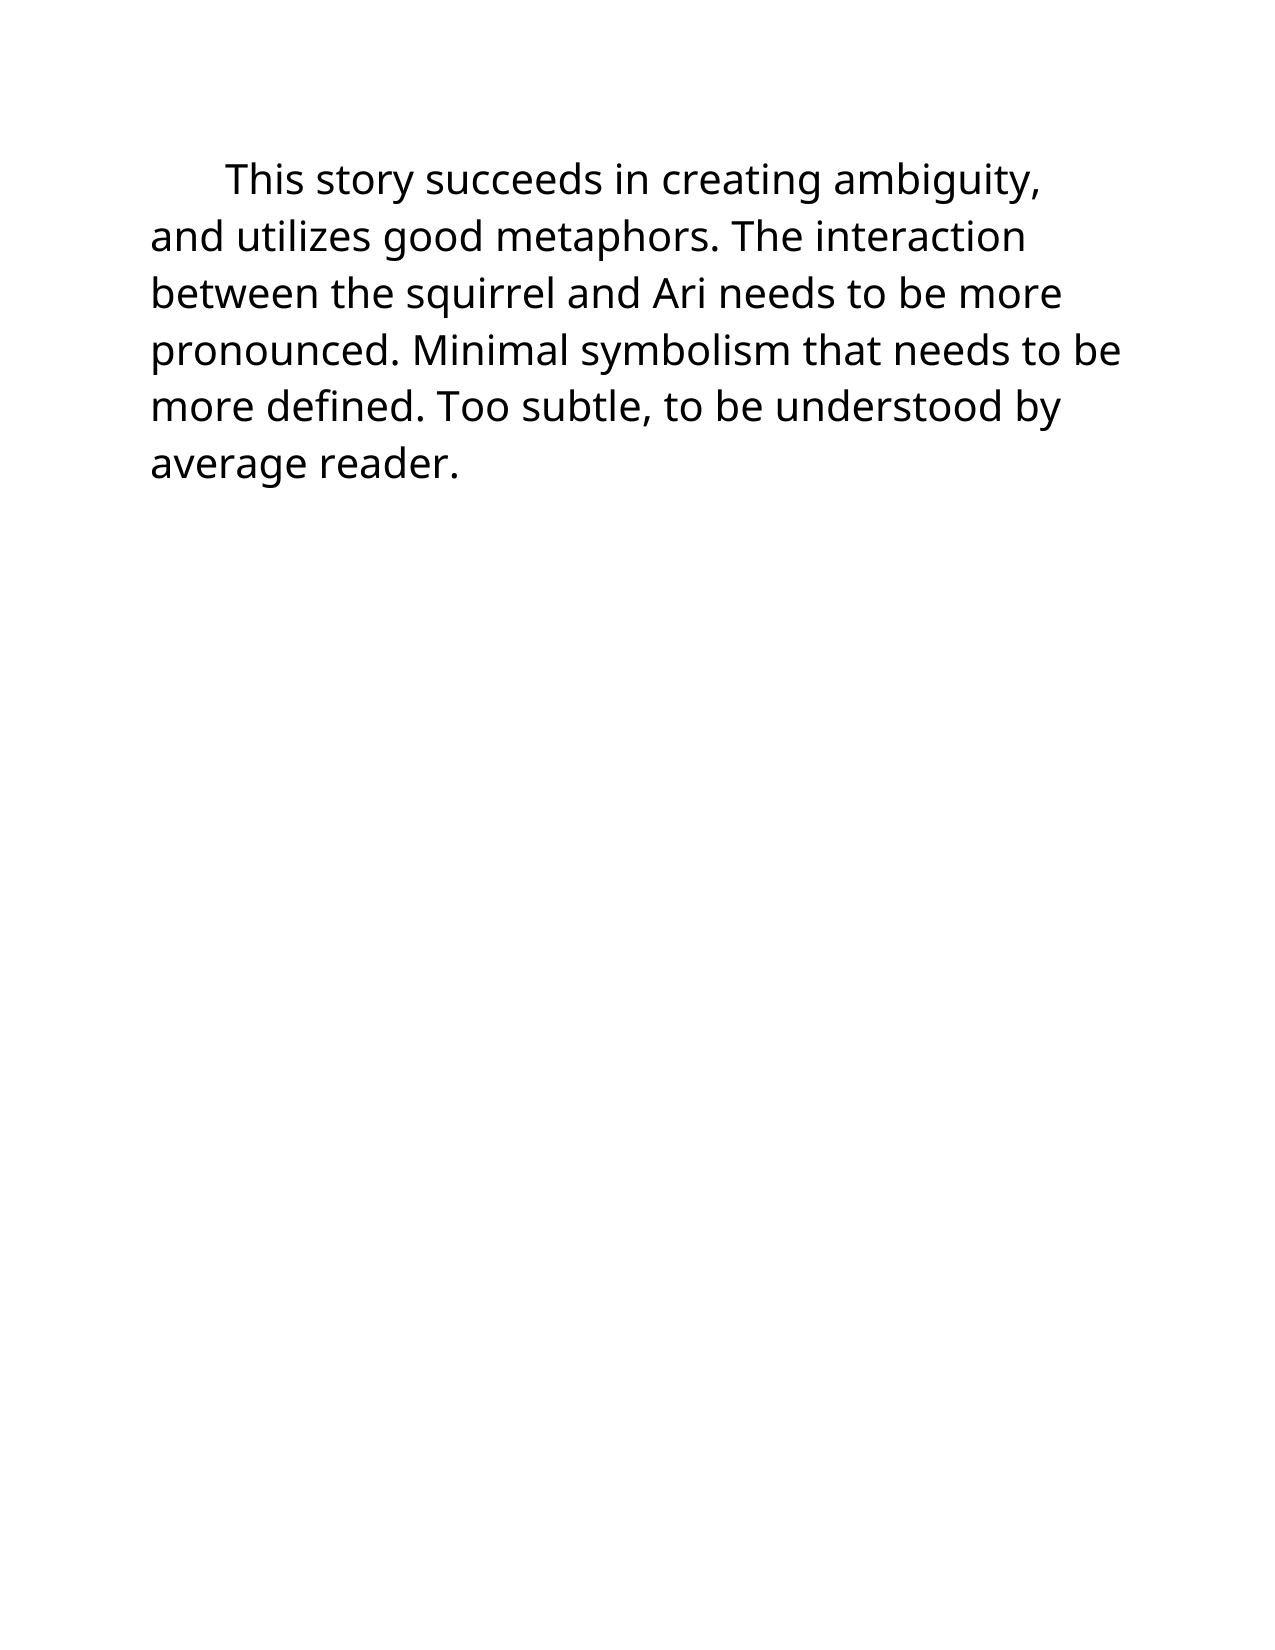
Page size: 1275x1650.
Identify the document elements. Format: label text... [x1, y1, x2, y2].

text This story succeeds in creating ambiguity, and utilizes good metaphors. The interaction between the squirrel and Ari needs to be more pronounced. Minimal symbolism that needs to be more defined. Too subtle, to be understood by average reader. [150, 150, 1125, 491]
